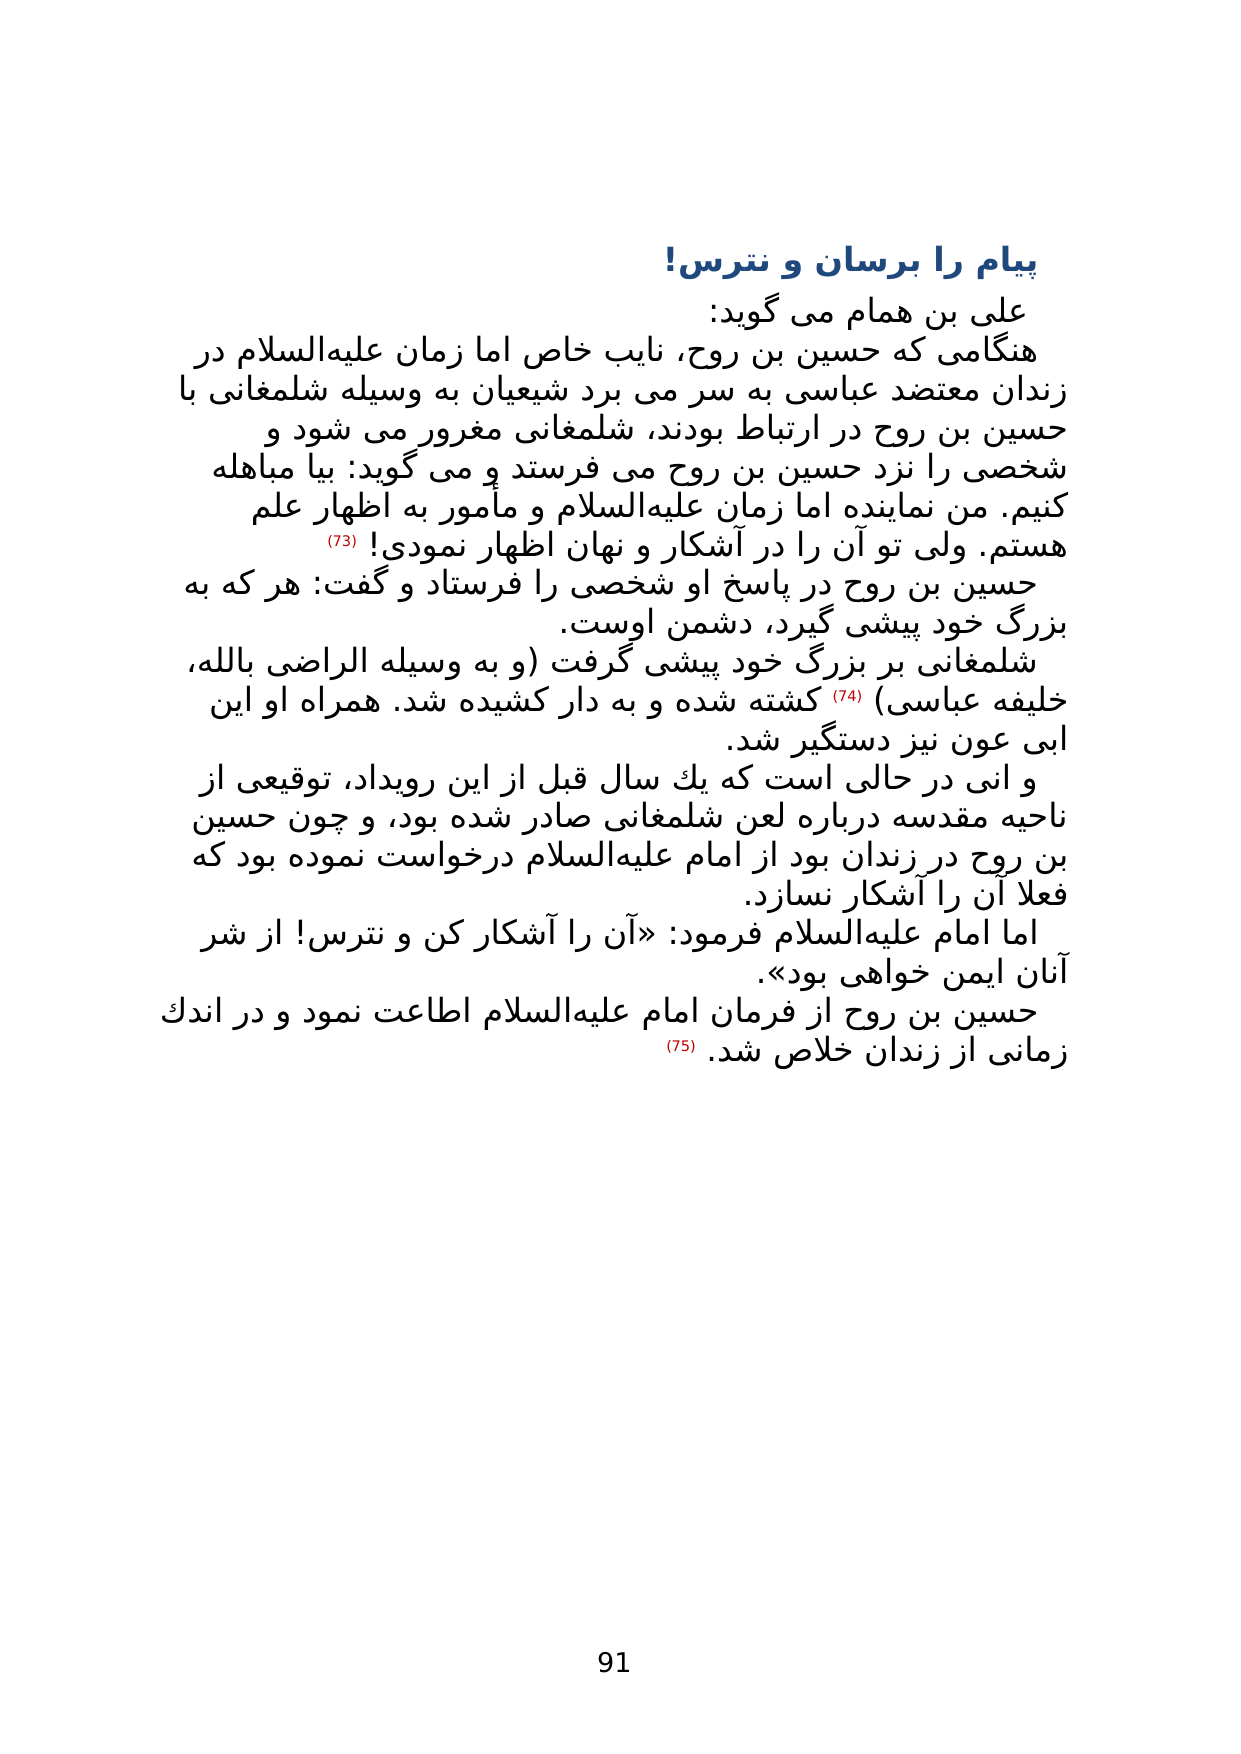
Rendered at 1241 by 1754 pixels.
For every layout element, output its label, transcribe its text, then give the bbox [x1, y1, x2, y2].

text و انى در حالى است كه يك سال قبل از اين رويداد، توقيعى از ناحيه مقدسه درباره لعن شلمغانى صادر شده بود، و چون حسين بن روح در زندان بود از امام عليه‌السلام درخواست نموده بود كه فعلا آن را آشكار نسازد. [159, 758, 1069, 913]
text حسين بن روح در پاسخ او شخصى را فرستاد و گفت: هر كه به بزرگ خود پيشى گيرد، دشمن اوست. [159, 564, 1069, 642]
text اما امام عليه‌السلام فرمود: «آن را آشكار كن و نترس! از شر آنان ايمن خواهى بود». [159, 913, 1069, 991]
text هنگامى كه حسين بن روح، نايب خاص اما زمان عليه‌السلام در زندان معتضد عباسى به سر مى برد شيعيان به وسيله شلمغانى با حسين بن روح در ارتباط بودند، شلمغانى مغرور مى شود و شخصى را نزد حسين بن روح مى فرستد و مى گويد: بيا مباهله كنيم. من نماينده اما زمان عليه‌السلام و مأمور به اظهار علم هستم. ولى تو آن را در آشكار و نهان اظهار نمودى! (73) [159, 331, 1069, 564]
text شلمغانى بر بزرگ خود پيشى گرفت (و به وسيله الراضى بالله، خليفه عباسى) (74) كشته شده و به دار كشيده شد. همراه او اين ابى عون نيز دستگير شد. [159, 642, 1069, 758]
subtitle پيام را برسان و نترس! [159, 241, 1069, 279]
text حسين بن روح از فرمان امام عليه‌السلام اطاعت نمود و در اندك زمانى از زندان خلاص شد. (75) [159, 991, 1069, 1069]
text على بن همام مى گويد: [159, 292, 1069, 331]
